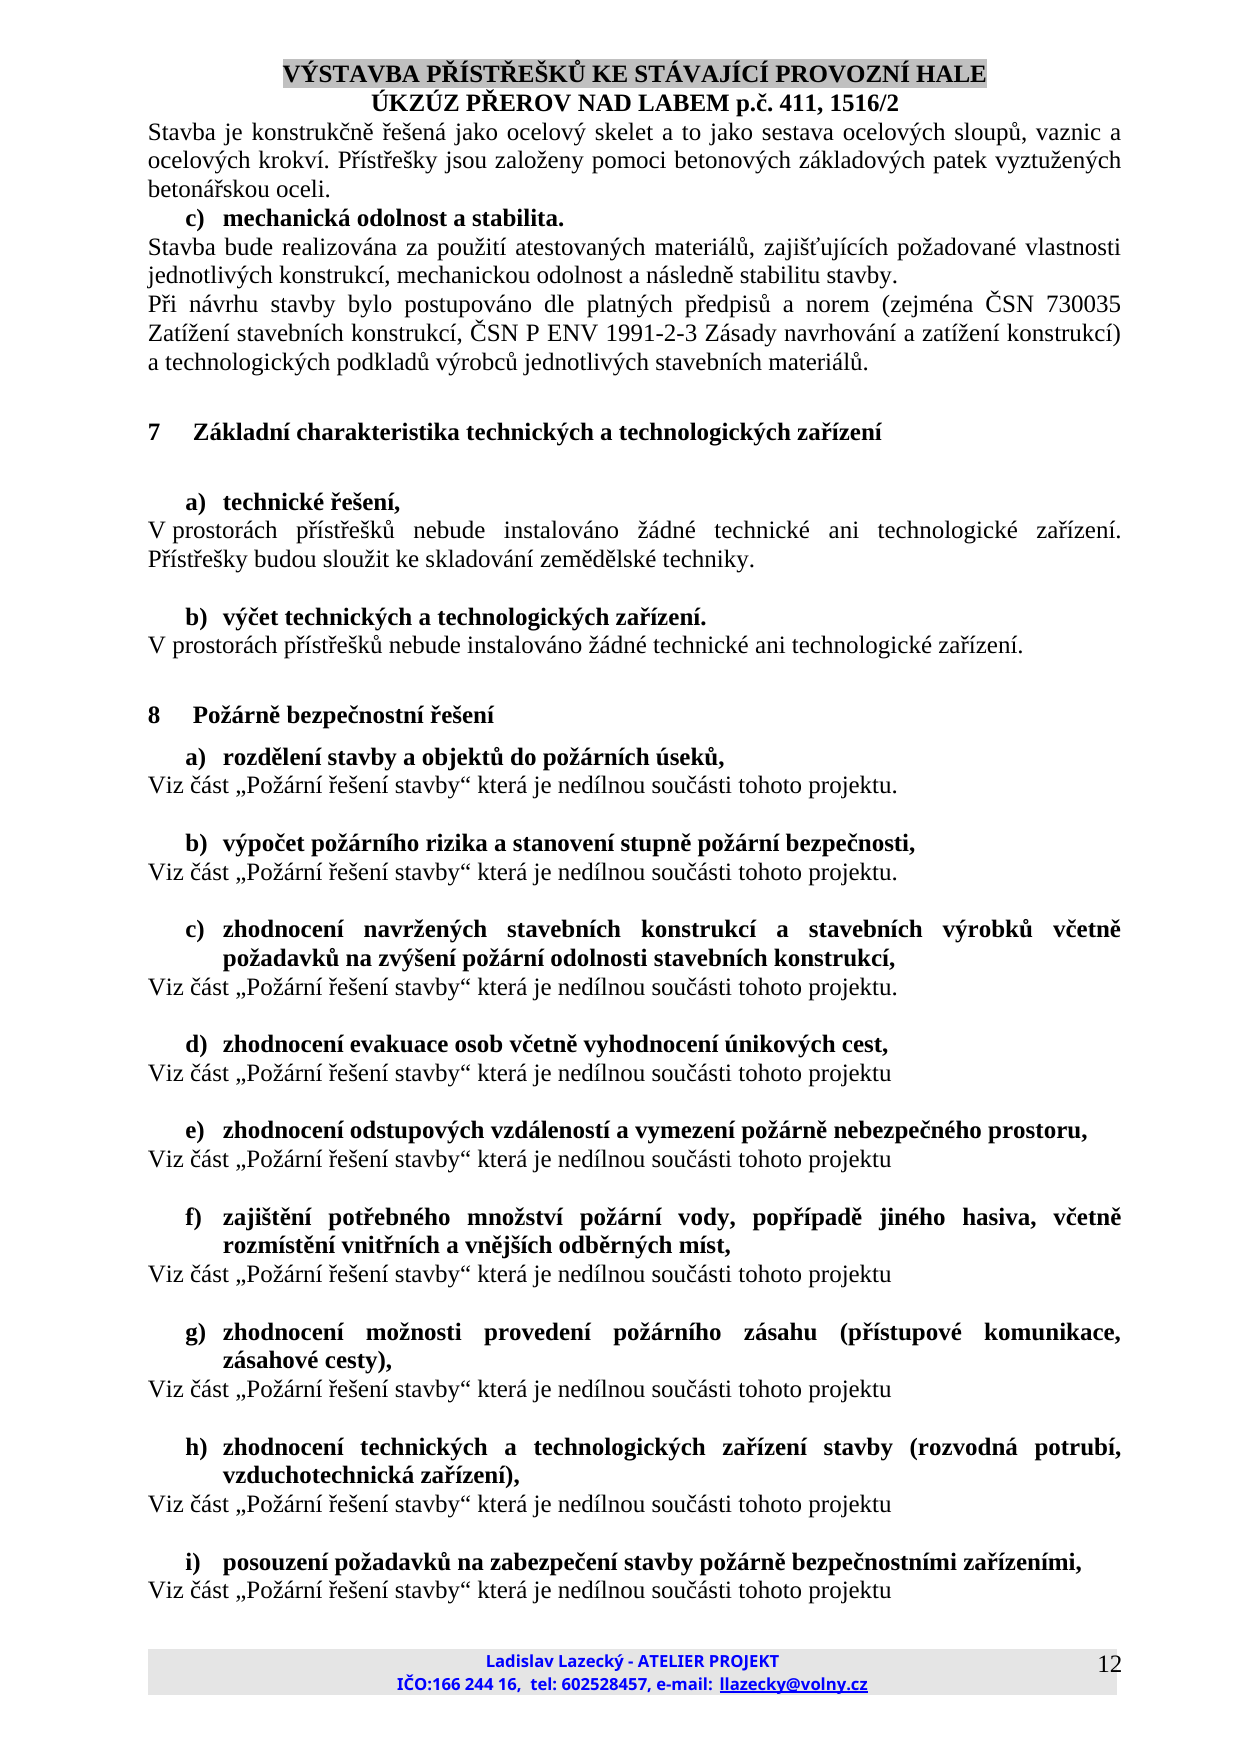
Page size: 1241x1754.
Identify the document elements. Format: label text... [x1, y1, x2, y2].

text Viz část „Požární řešení stavby“ která je nedílnou součásti tohoto projektu [148, 1144, 1122, 1173]
text Viz část „Požární řešení stavby“ která je nedílnou součásti tohoto projektu. [148, 857, 1122, 885]
list zajištění potřebného množství požární vody, popřípadě jiného hasiva, včetně rozmístění vnitřních a vnějších odběrných míst, [185, 1202, 1122, 1259]
text Viz část „Požární řešení stavby“ která je nedílnou součásti tohoto projektu [148, 1058, 1122, 1087]
subtitle Základní charakteristika technických a technologických zařízení [148, 417, 1122, 445]
text Viz část „Požární řešení stavby“ která je nedílnou součásti tohoto projektu. [148, 770, 1122, 799]
list technické řešení, [185, 487, 1122, 515]
text Stavba je konstrukčně řešená jako ocelový skelet a to jako sestava ocelových sloupů, vaznic a ocelových krokví. Přístřešky jsou založeny pomoci betonových základových patek vyztužených betonářskou oceli. [148, 117, 1122, 203]
text V prostorách přístřešků nebude instalováno žádné technické ani technologické zařízení. Přístřešky budou sloužit ke skladování zemědělské techniky. [148, 515, 1122, 573]
text Při návrhu stavby bylo postupováno dle platných předpisů a norem (zejména ČSN 730035 Zatížení stavebních konstrukcí, ČSN P ENV 1991-2-3 Zásady navrhování a zatížení konstrukcí) a technologických podkladů výrobců jednotlivých stavebních materiálů. [148, 289, 1122, 375]
subtitle Požárně bezpečnostní řešení [148, 700, 1122, 729]
list výpočet požárního rizika a stanovení stupně požární bezpečnosti, [185, 828, 1122, 857]
text Viz část „Požární řešení stavby“ která je nedílnou součásti tohoto projektu [148, 1259, 1122, 1288]
list rozdělení stavby a objektů do požárních úseků, [185, 742, 1122, 770]
list posouzení požadavků na zabezpečení stavby požárně bezpečnostními zařízeními, [185, 1547, 1122, 1575]
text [148, 1575, 1122, 1604]
list výčet technických a technologických zařízení. [185, 602, 1122, 630]
list zhodnocení možnosti provedení požárního zásahu (přístupové komunikace, zásahové cesty), [185, 1317, 1122, 1374]
text Stavba bude realizována za použití atestovaných materiálů, zajišťujících požadované vlastnosti jednotlivých konstrukcí, mechanickou odolnost a následně stabilitu stavby. [148, 232, 1122, 289]
text Viz část „Požární řešení stavby“ která je nedílnou součásti tohoto projektu [148, 1374, 1122, 1403]
list zhodnocení odstupových vzdáleností a vymezení požárně nebezpečného prostoru, [185, 1115, 1122, 1144]
text Viz část „Požární řešení stavby“ která je nedílnou součásti tohoto projektu [148, 1489, 1122, 1518]
list mechanická odolnost a stabilita. [185, 203, 1122, 232]
list zhodnocení technických a technologických zařízení stavby (rozvodná potrubí, vzduchotechnická zařízení), [185, 1432, 1122, 1489]
list zhodnocení navržených stavebních konstrukcí a stavebních výrobků včetně požadavků na zvýšení požární odolnosti stavebních konstrukcí, [185, 914, 1122, 972]
text V prostorách přístřešků nebude instalováno žádné technické ani technologické zařízení. [148, 630, 1122, 659]
text Viz část „Požární řešení stavby“ která je nedílnou součásti tohoto projektu. [148, 972, 1122, 1000]
list zhodnocení evakuace osob včetně vyhodnocení únikových cest, [185, 1029, 1122, 1058]
